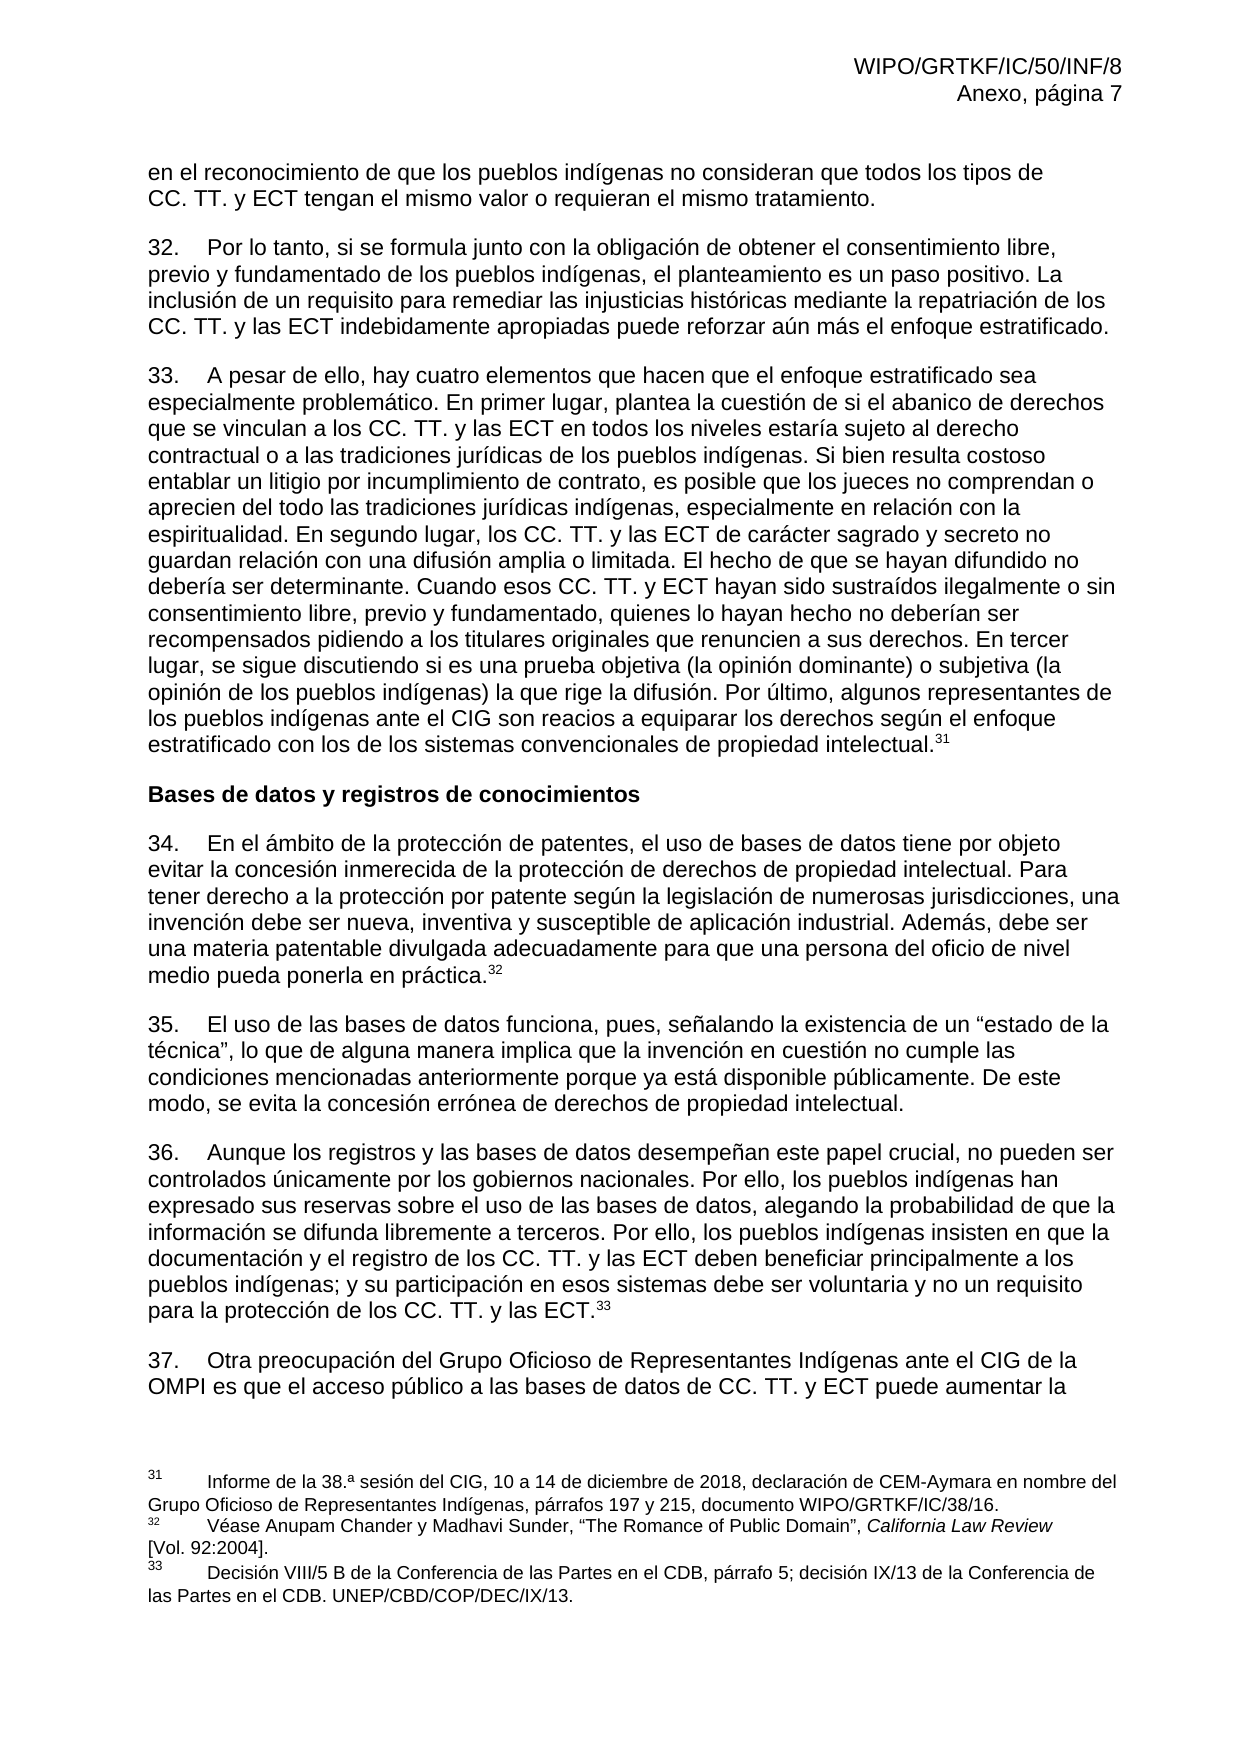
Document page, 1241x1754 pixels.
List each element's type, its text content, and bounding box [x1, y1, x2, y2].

text El uso de las bases de datos funciona, pues, señalando la existencia de un “estado de la técnica”, lo que de alguna manera implica que la invención en cuestión no cumple las condiciones mencionadas anteriormente porque ya está disponible públicamente. De este modo, se evita la concesión errónea de derechos de propiedad intelectual. [148, 1011, 1122, 1116]
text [148, 1347, 1122, 1399]
text A pesar de ello, hay cuatro elementos que hacen que el enfoque estratificado sea especialmente problemático. En primer lugar, plantea la cuestión de si el abanico de derechos que se vinculan a los CC. TT. y las ECT en todos los niveles estaría sujeto al derecho contractual o a las tradiciones jurídicas de los pueblos indígenas. Si bien resulta costoso entablar un litigio por incumplimiento de contrato, es posible que los jueces no comprendan o aprecien del todo las tradiciones jurídicas indígenas, especialmente en relación con la espiritualidad. En segundo lugar, los CC. TT. y las ECT de carácter sagrado y secreto no guardan relación con una difusión amplia o limitada. El hecho de que se hayan difundido no debería ser determinante. Cuando esos CC. TT. y ECT hayan sido sustraídos ilegalmente o sin consentimiento libre, previo y fundamentado, quienes lo hayan hecho no deberían ser recompensados pidiendo a los titulares originales que renuncien a sus derechos. En tercer lugar, se sigue discutiendo si es una prueba objetiva (la opinión dominante) o subjetiva (la opinión de los pueblos indígenas) la que rige la difusión. Por último, algunos representantes de los pueblos indígenas ante el CIG son reacios a equiparar los derechos según el enfoque estratificado con los de los sistemas convencionales de propiedad intelectual. [148, 362, 1122, 758]
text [148, 158, 1122, 211]
text En el ámbito de la protección de patentes, el uso de bases de datos tiene por objeto evitar la concesión inmerecida de la protección de derechos de propiedad intelectual. Para tener derecho a la protección por patente según la legislación de numerosas jurisdicciones, una invención debe ser nueva, inventiva y susceptible de aplicación industrial. Además, debe ser una materia patentable divulgada adecuadamente para que una persona del oficio de nivel medio pueda ponerla en práctica. [148, 830, 1122, 988]
text Aunque los registros y las bases de datos desempeñan este papel crucial, no pueden ser controlados únicamente por los gobiernos nacionales. Por ello, los pueblos indígenas han expresado sus reservas sobre el uso de las bases de datos, alegando la probabilidad de que la información se difunda libremente a terceros. Por ello, los pueblos indígenas insisten en que la documentación y el registro de los CC. TT. y las ECT deben beneficiar principalmente a los pueblos indígenas; y su participación en esos sistemas debe ser voluntaria y no un requisito para la protección de los CC. TT. y las ECT. [148, 1139, 1122, 1324]
text Por lo tanto, si se formula junto con la obligación de obtener el consentimiento libre, previo y fundamentado de los pueblos indígenas, el planteamiento es un paso positivo. La inclusión de un requisito para remediar las injusticias históricas mediante la repatriación de los CC. TT. y las ECT indebidamente apropiadas puede reforzar aún más el enfoque estratificado. [148, 234, 1122, 339]
text Bases de datos y registros de conocimientos [148, 781, 1122, 807]
